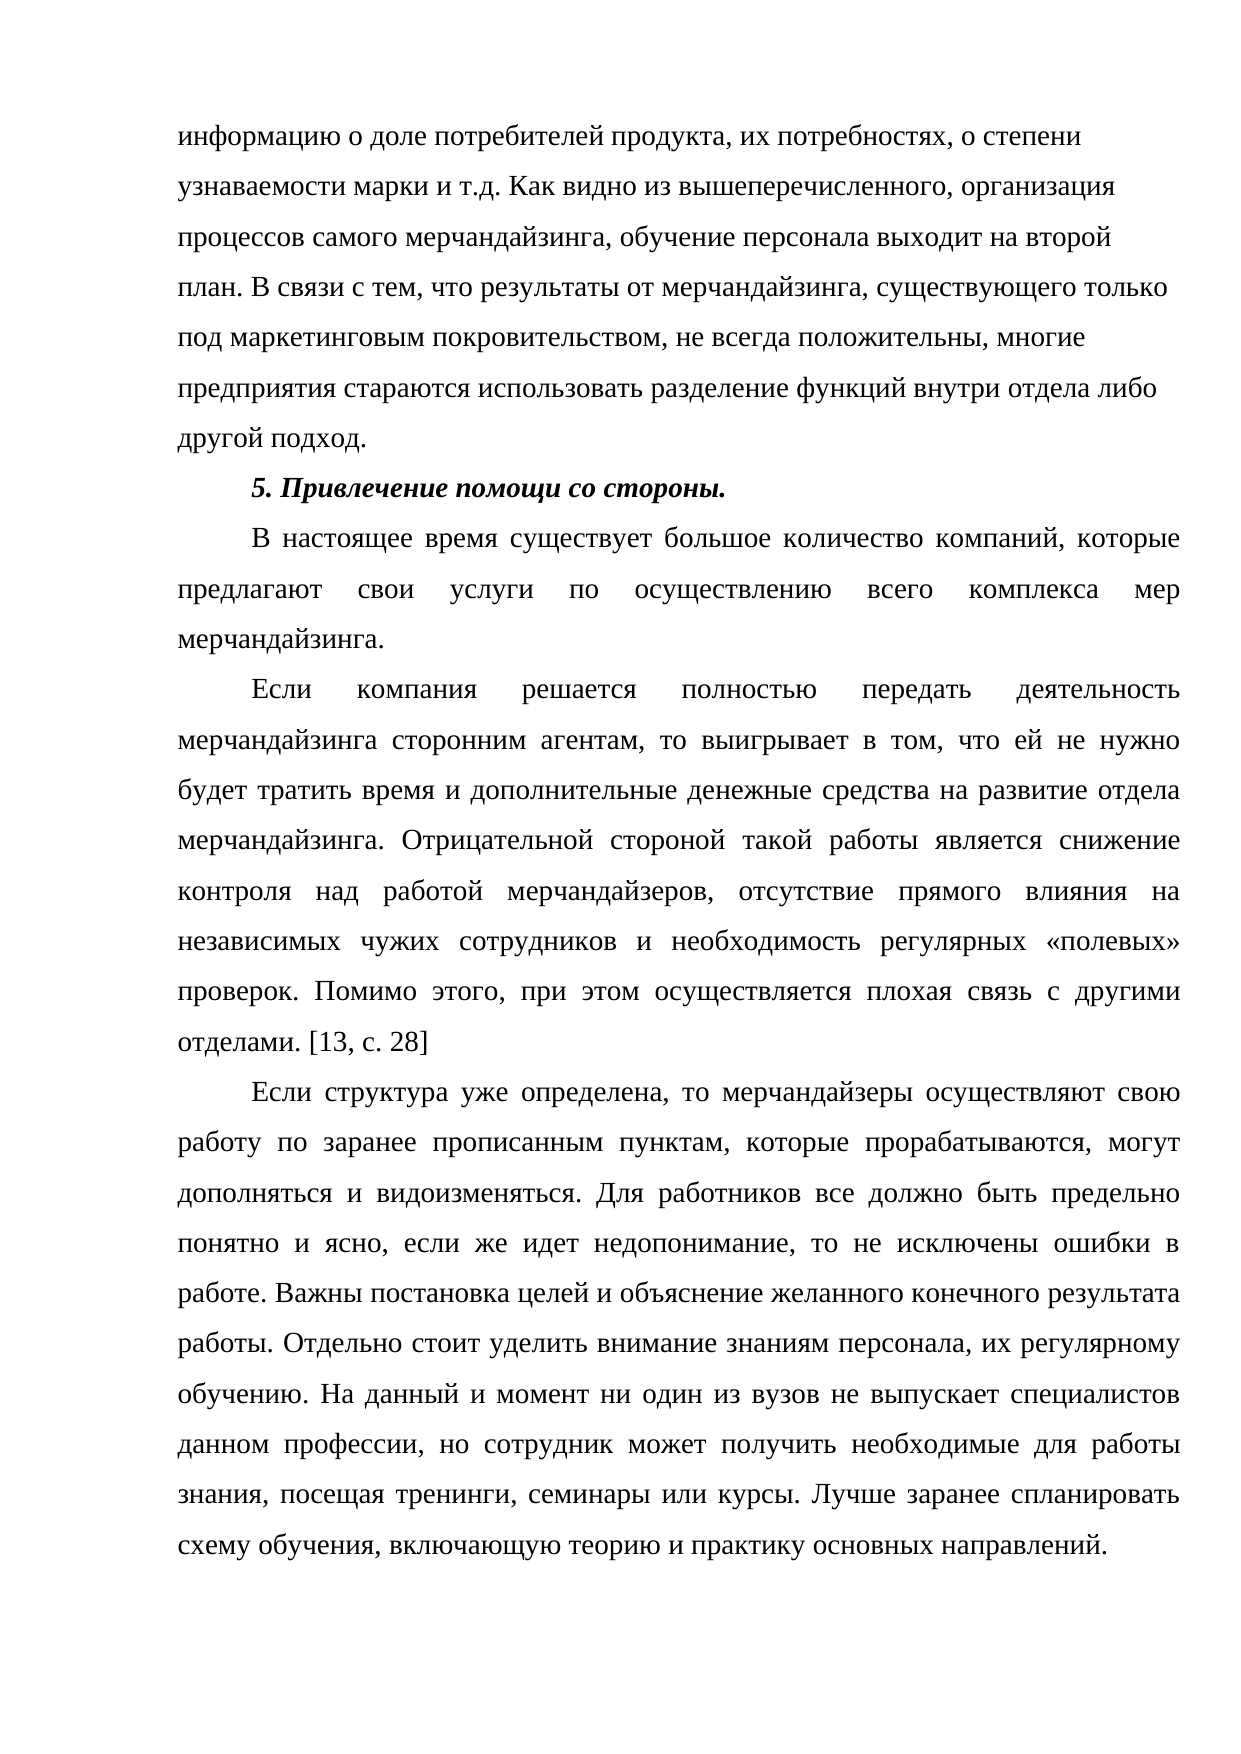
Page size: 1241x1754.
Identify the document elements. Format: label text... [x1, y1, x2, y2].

text В настоящее время существует большое количество компаний, которые предлагают свои услуги по осуществлению всего комплекса мер мерчандайзинга. [177, 521, 1181, 655]
text Если компания решается полностью передать деятельность мерчандайзинга сторонним агентам, то выигрывает в том, что ей не нужно будет тратить время и дополнительные денежные средства на развитие отдела мерчандайзинга. Отрицательной стороной такой работы является снижение контроля над работой мерчандайзеров, отсутствие прямого влияния на независимых чужих сотрудников и необходимость регулярных «полевых» проверок. Помимо этого, при этом осуществляется плохая связь с другими отделами. [13, с. 28] [177, 672, 1181, 1057]
text 5. Привлечение помощи со стороны. [177, 470, 1181, 504]
text Если структура уже определена, то мерчандайзеры осуществляют свою работу по заранее прописанным пунктам, которые прорабатываются, могут дополняться и видоизменяться. Для работников все должно быть предельно понятно и ясно, если же идет недопонимание, то не исключены ошибки в работе. Важны постановка целей и объяснение желанного конечного результата работы. Отдельно стоит уделить внимание знаниям персонала, их регулярному обучению. На данный и момент ни один из вузов не выпускает специалистов данном профессии, но сотрудник может получить необходимые для работы знания, посещая тренинги, семинары или курсы. Лучше заранее спланировать схему обучения, включающую теорию и практику основных направлений. [177, 1074, 1181, 1560]
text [177, 118, 1181, 453]
